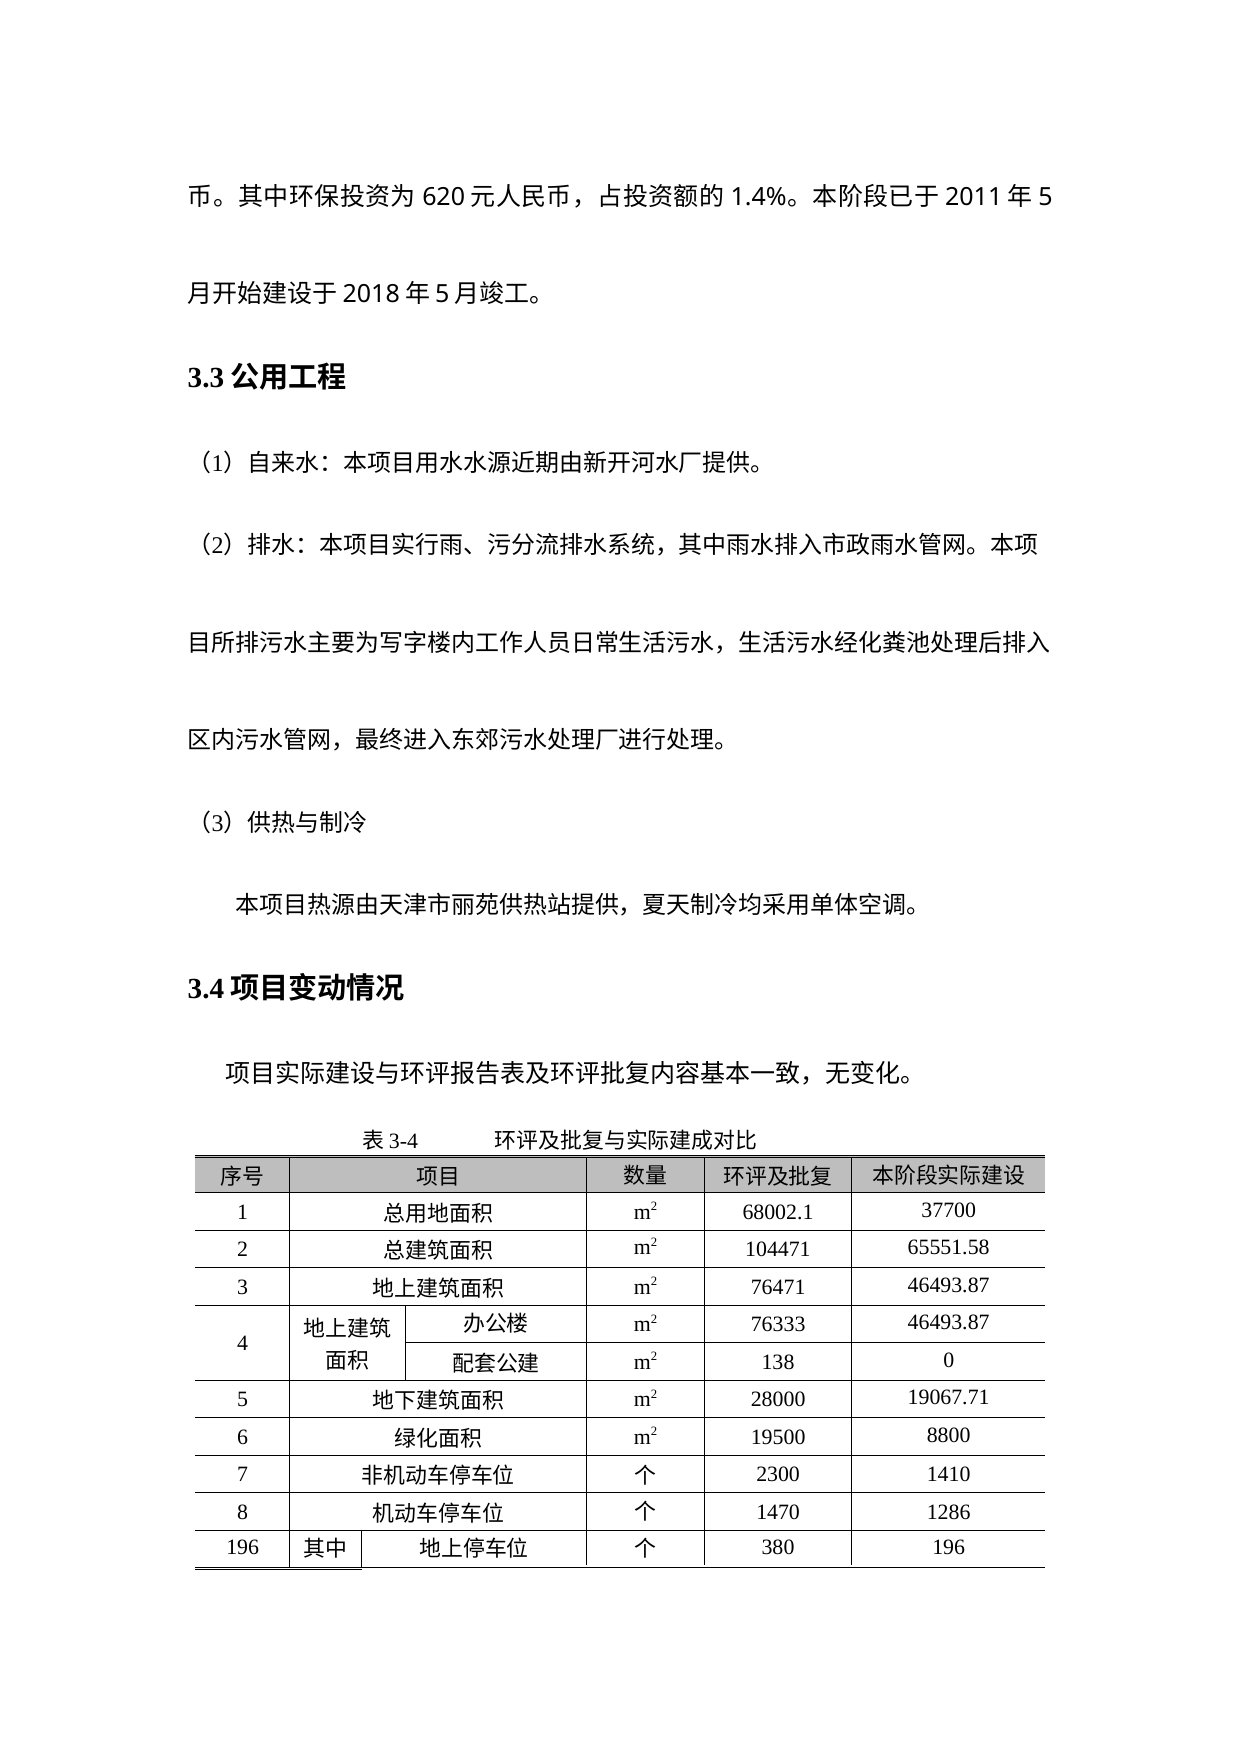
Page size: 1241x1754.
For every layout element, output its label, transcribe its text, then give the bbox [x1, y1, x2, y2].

table_cell 138 [705, 1343, 851, 1380]
text 3.3公用工程 [187, 343, 1053, 408]
table_cell 绿化面积 [290, 1418, 586, 1455]
table_cell 7 [195, 1456, 289, 1492]
table_cell 1 [195, 1193, 289, 1230]
table_cell 196 [852, 1531, 1045, 1567]
table_cell 机动车停车位 [290, 1493, 586, 1530]
table_cell 总建筑面积 [290, 1231, 586, 1267]
table_cell m2 [587, 1193, 704, 1230]
table_cell 个 [587, 1456, 704, 1492]
table_cell 19067.71 [852, 1381, 1045, 1417]
table_cell 2 [195, 1231, 289, 1267]
table_cell 380 [704, 1531, 852, 1567]
table_cell 8 [195, 1493, 289, 1530]
table_cell m2 [587, 1231, 704, 1267]
table_cell 1470 [705, 1493, 851, 1530]
table_header 本阶段实际建设 [852, 1158, 1045, 1192]
table_header 数量（m2） [587, 1158, 704, 1192]
table_cell m2 [587, 1306, 704, 1342]
table_header 序号 [195, 1158, 289, 1192]
table_cell 6 [195, 1418, 289, 1455]
table_cell 0 [852, 1343, 1045, 1380]
table_cell 196 [195, 1531, 289, 1567]
table_cell 37700 [852, 1193, 1045, 1230]
table_header 环评及批复 [705, 1158, 851, 1192]
table_cell 65551.58 [852, 1231, 1045, 1267]
table_cell 个 [587, 1493, 704, 1530]
table_cell 8800 [852, 1418, 1045, 1455]
text 3.4项目变动情况 [187, 953, 1053, 1018]
text （2）排水：本项目实行雨、污分流排水系统，其中雨水排入市政雨水管网。本项目所排污水主要为写字楼内工作人员日常生活污水，生活污水经化粪池处理后排入区内污水管网，最终进入东郊污水处理厂进行处理。 [187, 511, 1053, 771]
text 本项目热源由天津市丽苑供热站提供，夏天制冷均采用单体空调。 [187, 871, 1053, 936]
text 表3-4 环评及批复与实际建成对比 [187, 1122, 1053, 1155]
table_cell 76333 [705, 1306, 851, 1342]
table_header 项目 [290, 1158, 586, 1192]
table_cell 地上建筑面积 [290, 1306, 405, 1380]
table_cell 46493.87 [852, 1268, 1045, 1305]
table_cell 办公楼 [406, 1306, 586, 1342]
text （3）供热与制冷 [187, 788, 1053, 853]
table_cell m2 [587, 1381, 704, 1417]
text 项目实际建设与环评报告表及环评批复内容基本一致，无变化。 [187, 1039, 1053, 1104]
table_cell m2 [587, 1268, 704, 1305]
table_cell 非机动车停车位 [290, 1456, 586, 1492]
table_cell 1410 [852, 1456, 1045, 1492]
table_cell 46493.87 [852, 1306, 1045, 1342]
text （1）自来水：本项目用水水源近期由新开河水厂提供。 [187, 429, 1053, 494]
table_cell 76471 [705, 1268, 851, 1305]
table_cell 104471 [705, 1231, 851, 1267]
table_cell 个 [586, 1531, 704, 1567]
table_cell 1286 [852, 1493, 1045, 1530]
table_cell 19500 [705, 1418, 851, 1455]
table_cell 5 [195, 1381, 289, 1417]
table_cell 地上建筑面积 [290, 1268, 586, 1305]
table_cell 配套公建 [406, 1343, 586, 1380]
table_cell 总用地面积 [290, 1193, 586, 1230]
table_cell 28000 [705, 1381, 851, 1417]
table_cell 68002.1 [705, 1193, 851, 1230]
table_cell m2 [587, 1418, 704, 1455]
table_cell 其中 [290, 1531, 361, 1567]
table_cell 地下建筑面积 [290, 1381, 586, 1417]
table_cell 地上停车位 [362, 1531, 586, 1567]
table_cell 3 [195, 1268, 289, 1305]
table_cell m2 [587, 1343, 704, 1380]
table_cell 2300 [705, 1456, 851, 1492]
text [187, 162, 1053, 324]
table_cell 4 [195, 1306, 289, 1380]
